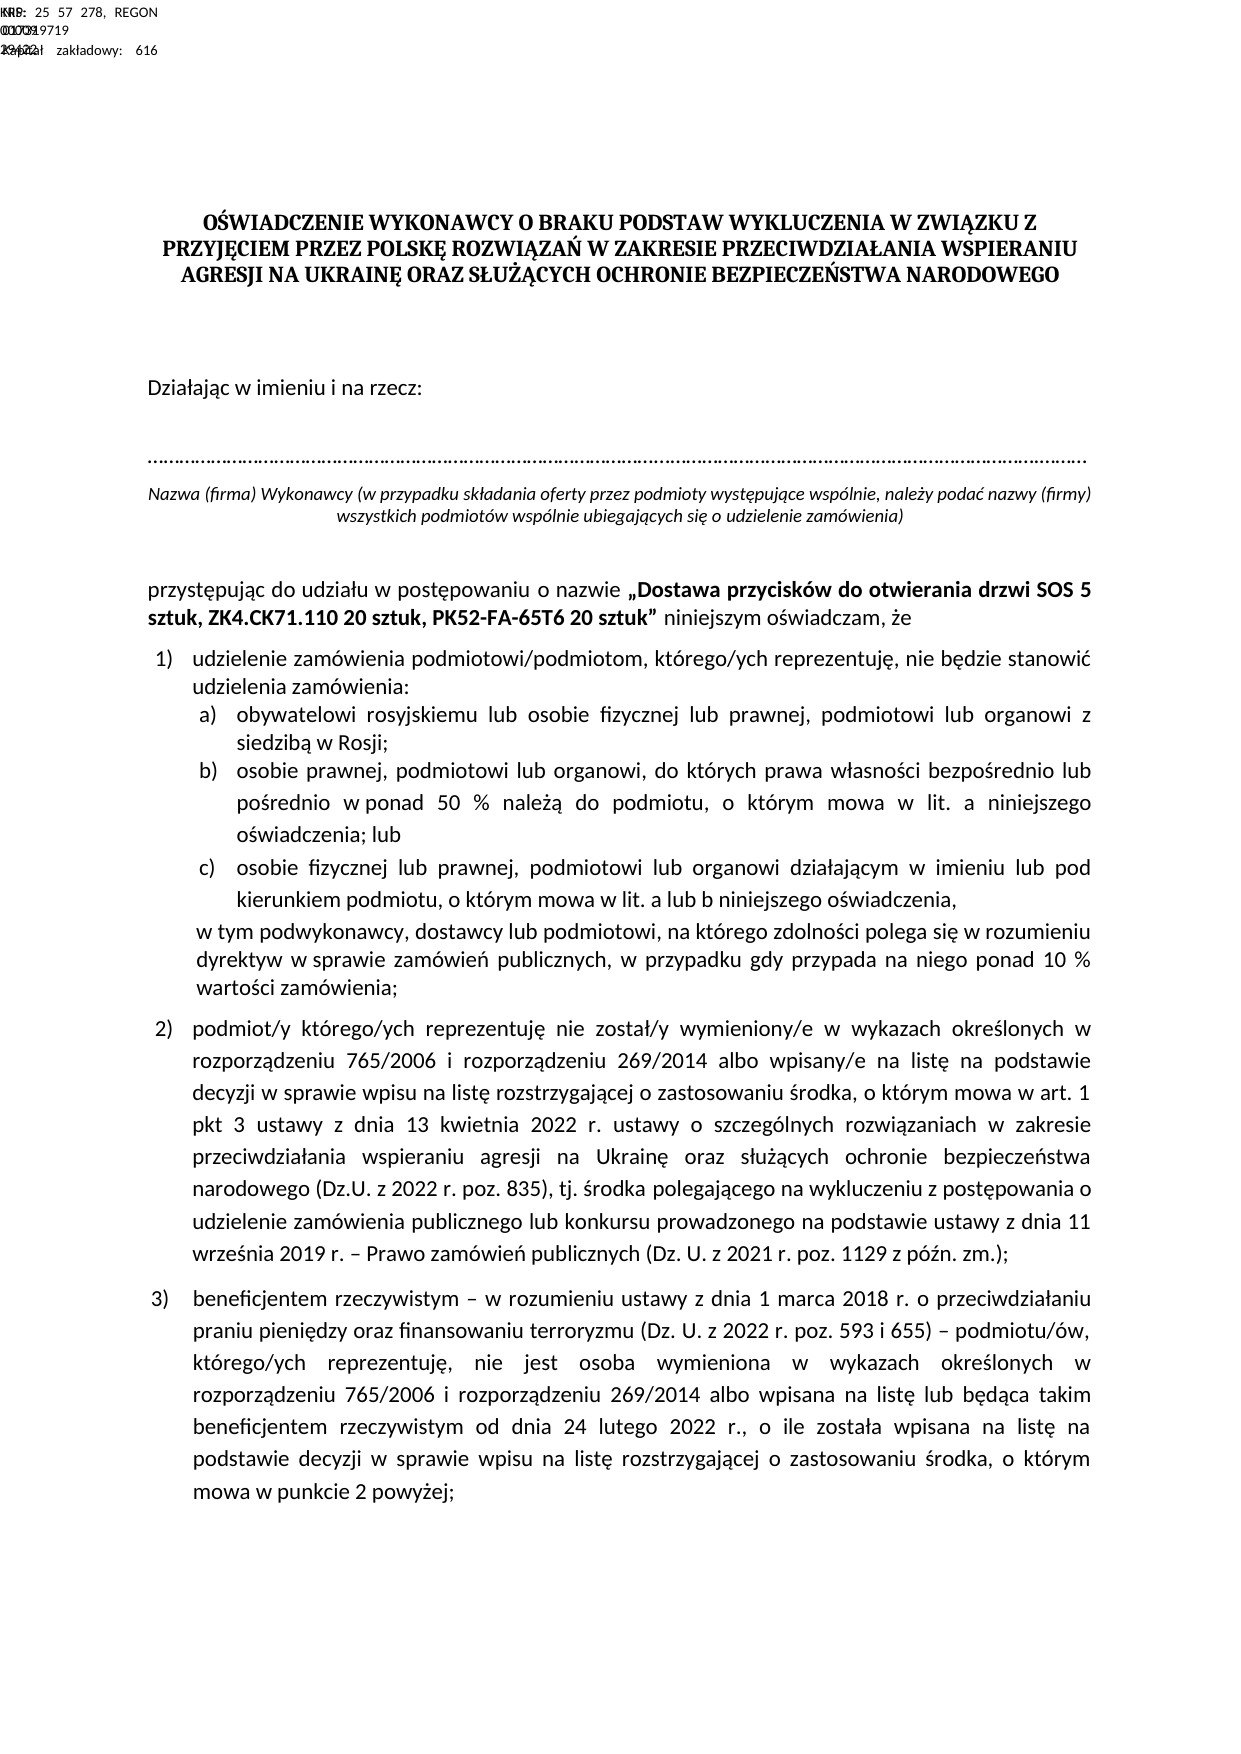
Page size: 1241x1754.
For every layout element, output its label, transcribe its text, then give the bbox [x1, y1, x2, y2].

text Nazwa (firma) Wykonawcy (w przypadku składania oferty przez podmioty występujące wspólnie, należy podać nazwy (firmy) wszystkich podmiotów wspólnie ubiegających się o udzielenie zamówienia) [148, 482, 1092, 528]
list obywatelowi rosyjskiemu lub osobie fizycznej lub prawnej, podmiotowi lub organowi z siedzibą w Rosji; [199, 700, 1092, 756]
text OŚWIADCZENIE WYKONAWCY O BRAKU PODSTAW WYKLUCZENIA W ZWIĄZKU Z PRZYJĘCIEM PRZEZ POLSKĘ ROZWIĄZAŃ W ZAKRESIE PRZECIWDZIAŁANIA WSPIERANIU AGRESJI NA UKRAINĘ ORAZ SŁUŻĄCYCH OCHRONIE BEZPIECZEŃSTWA NARODOWEGO [147, 209, 1092, 289]
text przystępując do udziału w postępowaniu o nazwie „Dostawa przycisków do otwierania drzwi SOS 5 sztuk, ZK4.CK71.110 20 sztuk, PK52-FA-65T6 20 sztuk” niniejszym oświadczam, że [147, 576, 1092, 632]
list osobie fizycznej lub prawnej, podmiotowi lub organowi działającym w imieniu lub pod kierunkiem podmiotu, o którym mowa w lit. a lub b niniejszego oświadczenia, [199, 853, 1092, 913]
text Działając w imieniu i na rzecz: [147, 373, 1092, 401]
list beneficjentem rzeczywistym – w rozumieniu ustawy z dnia 1 marca 2018 r. o przeciwdziałaniu praniu pieniędzy oraz finansowaniu terroryzmu (Dz. U. z 2022 r. poz. 593 i 655) – podmiotu/ów, którego/ych reprezentuję, nie jest osoba wymieniona w wykazach określonych w rozporządzeniu 765/2006 i rozporządzeniu 269/2014 albo wpisana na listę lub będąca takim beneficjentem rzeczywistym od dnia 24 lutego 2022 r., o ile została wpisana na listę na podstawie decyzji w sprawie wpisu na listę rozstrzygającej o zastosowaniu środka, o którym mowa w punkcie 2 powyżej; [151, 1284, 1092, 1505]
list udzielenie zamówienia podmiotowi/podmiotom, którego/ych reprezentuję, nie będzie stanowić udzielenia zamówienia: [154, 644, 1092, 700]
list osobie prawnej, podmiotowi lub organowi, do których prawa własności bezpośrednio lub pośrednio w ponad 50 % należą do podmiotu, o którym mowa w lit. a niniejszego oświadczenia; lub [199, 756, 1092, 848]
text w tym podwykonawcy, dostawcy lub podmiotowi, na którego zdolności polega się w rozumieniu dyrektyw w sprawie zamówień publicznych, w przypadku gdy przypada na niego ponad 10 % wartości zamówienia; [196, 917, 1092, 1001]
text ……………………………………………………………………………………...…………………………………………………………….……… [147, 441, 1092, 469]
list podmiot/y którego/ych reprezentuję nie został/y wymieniony/e w wykazach określonych w rozporządzeniu 765/2006 i rozporządzeniu 269/2014 albo wpisany/e na listę na podstawie decyzji w sprawie wpisu na listę rozstrzygającej o zastosowaniu środka, o którym mowa w art. 1 pkt 3 ustawy z dnia 13 kwietnia 2022 r. ustawy o szczególnych rozwiązaniach w zakresie przeciwdziałania wspieraniu agresji na Ukrainę oraz służących ochronie bezpieczeństwa narodowego (Dz.U. z 2022 r. poz. 835), tj. środka polegającego na wykluczeniu z postępowania o udzielenie zamówienia publicznego lub konkursu prowadzonego na podstawie ustawy z dnia 11 września 2019 r. – Prawo zamówień publicznych (Dz. U. z 2021 r. poz. 1129 z późn. zm.); [154, 1014, 1092, 1267]
